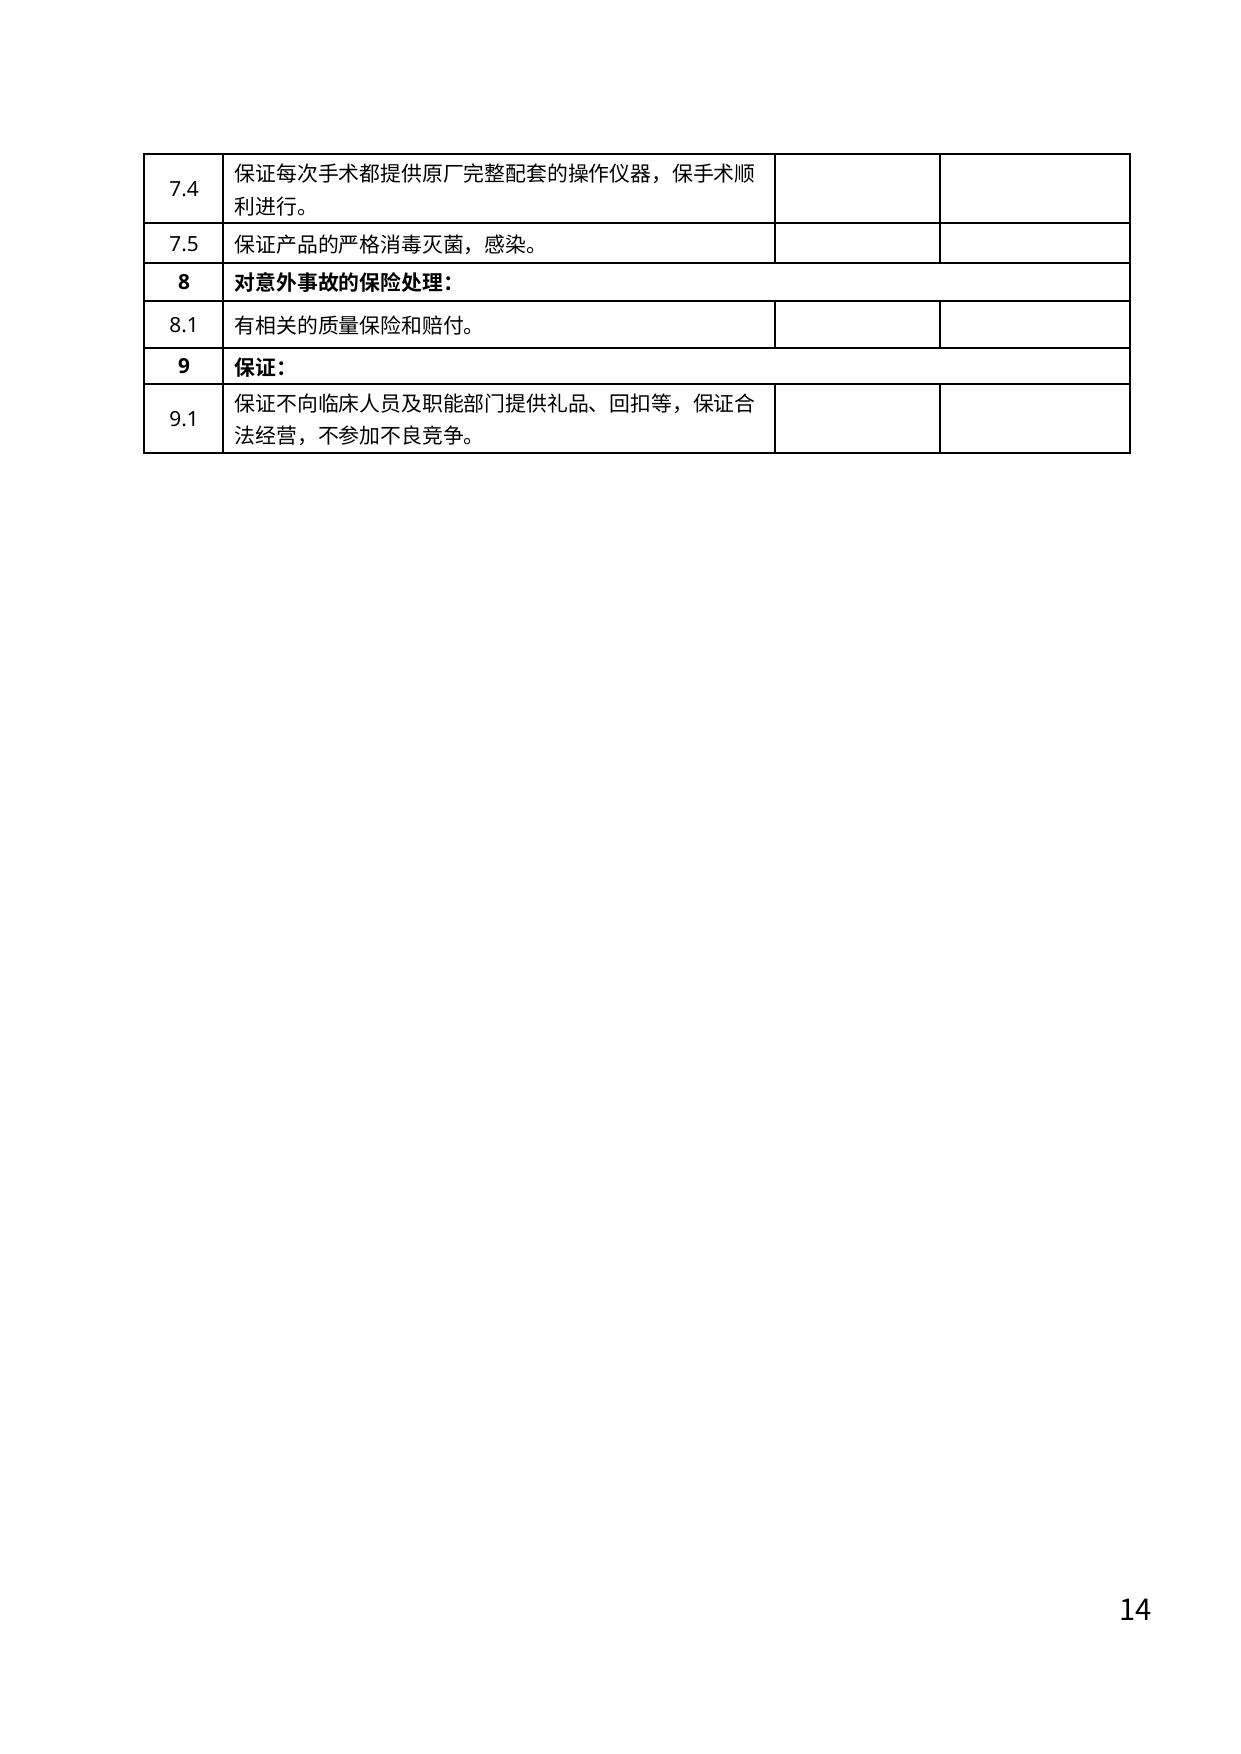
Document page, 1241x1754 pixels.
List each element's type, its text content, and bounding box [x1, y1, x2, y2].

table_cell [941, 155, 1129, 222]
table_cell 有相关的质量保险和赔付。 [224, 302, 774, 347]
table_cell [941, 385, 1129, 452]
table_cell [941, 224, 1129, 262]
table_cell 保证每次手术都提供原厂完整配套的操作仪器，保手术顺利进行。 [224, 155, 774, 222]
table_cell 8 [145, 264, 222, 300]
table_cell 8.1 [145, 302, 222, 347]
table_cell [776, 155, 939, 222]
table_cell [776, 385, 939, 452]
table_cell 保证： [224, 349, 1129, 383]
table_cell 对意外事故的保险处理： [224, 264, 1129, 300]
table_cell 7.4 [145, 155, 222, 222]
table_cell 9.1 [145, 385, 222, 452]
table_cell [776, 224, 939, 262]
table_cell 保证产品的严格消毒灭菌，感染。 [224, 224, 774, 262]
table_cell 9 [145, 349, 222, 383]
table_cell [941, 302, 1129, 347]
table_cell 保证不向临床人员及职能部门提供礼品、回扣等，保证合法经营，不参加不良竞争。 [224, 385, 774, 452]
table_cell 7.5 [145, 224, 222, 262]
table_cell [776, 302, 939, 347]
